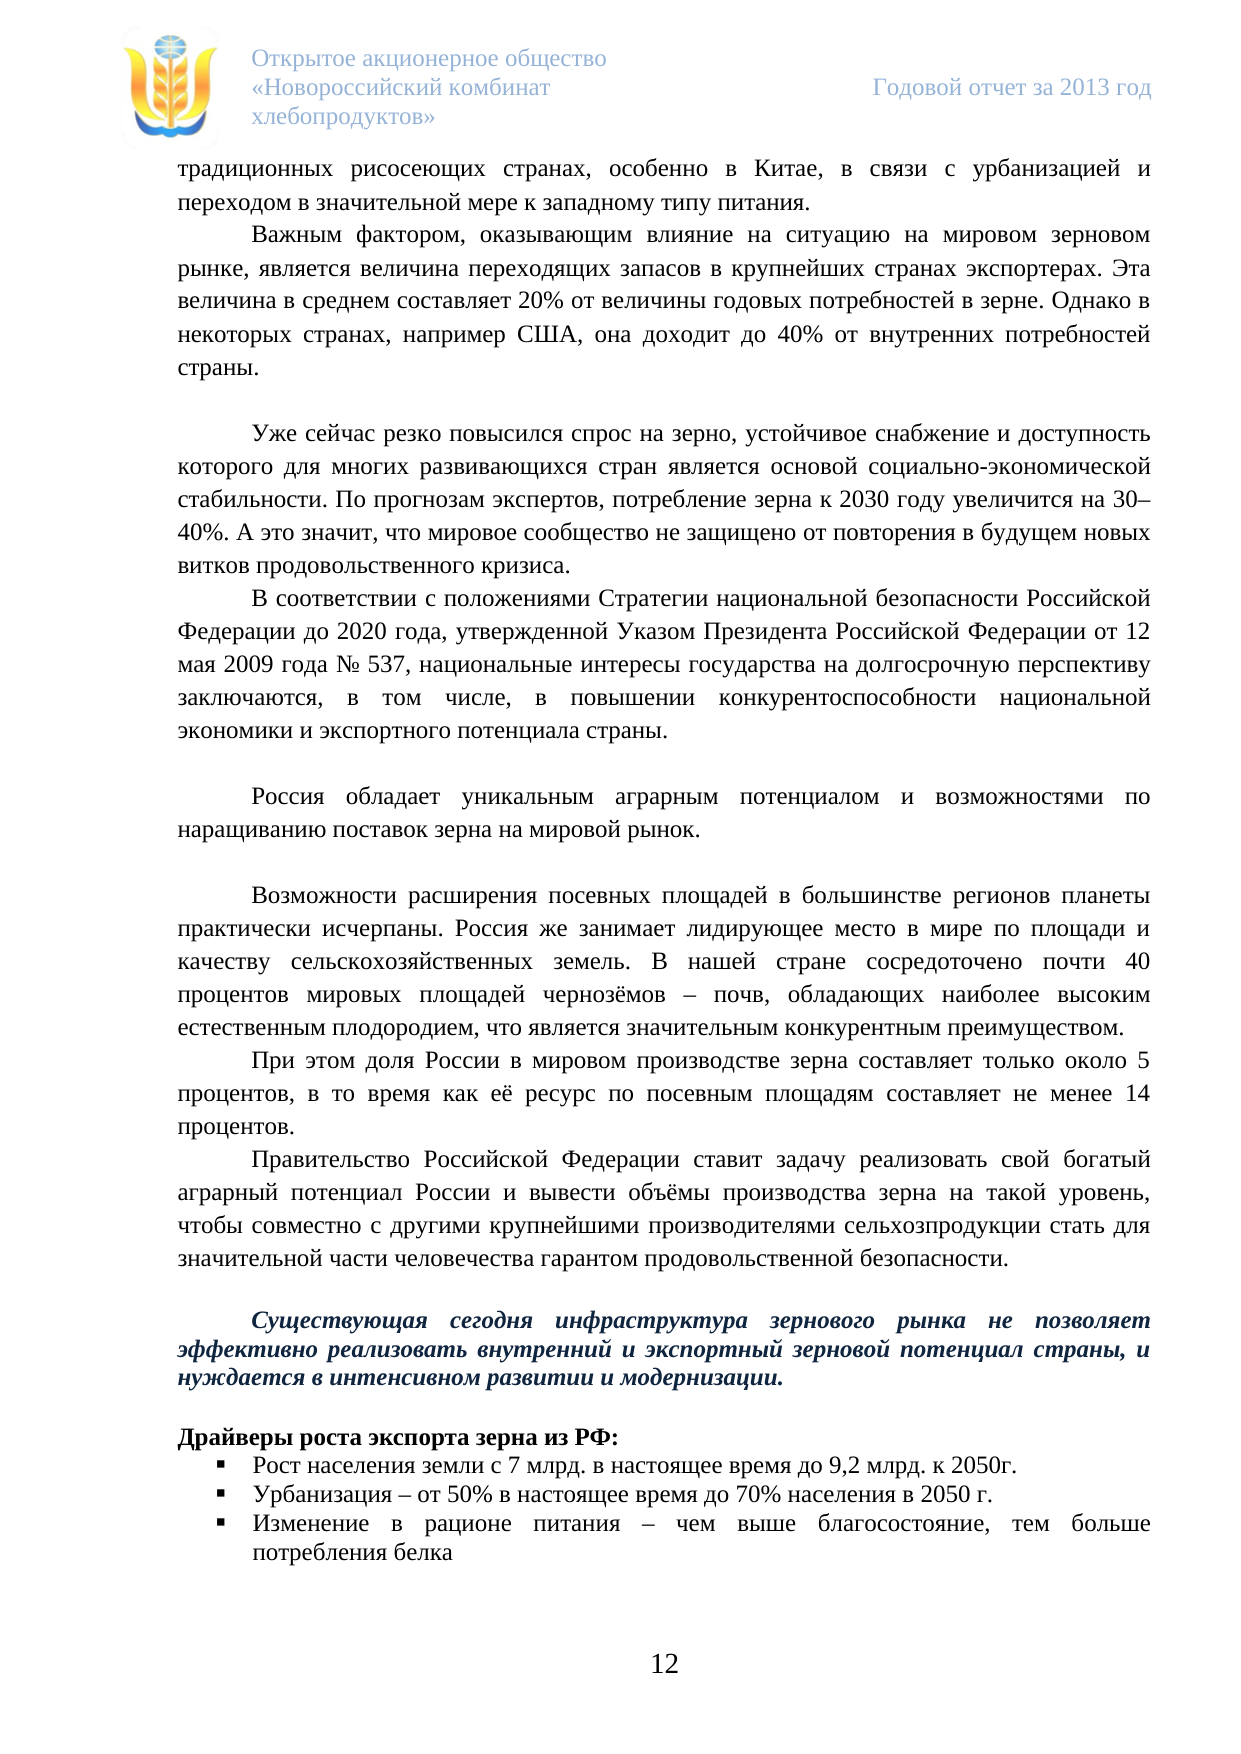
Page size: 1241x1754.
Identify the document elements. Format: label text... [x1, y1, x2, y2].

text Правительство Российской Федерации ставит задачу реализовать свой богатый аграрный потенциал России и вывести объёмы производства зерна на такой уровень, чтобы совместно с другими крупнейшими производителями сельхозпродукции стать для значительной части человечества гарантом продовольственной безопасности. [177, 1144, 1152, 1272]
text Возможности расширения посевных площадей в большинстве регионов планеты практически исчерпаны. Россия же занимает лидирующее место в мире по площади и качеству сельскохозяйственных земель. В нашей стране сосредоточено почти 40 процентов мировых площадей чернозёмов – почв, обладающих наиболее высоким естественным плодородием, что является значительным конкурентным преимуществом. [177, 880, 1152, 1041]
text Уже сейчас резко повысился спрос на зерно, устойчивое снабжение и доступность которого для многих развивающихся стран является основой социально-экономической стабильности. По прогнозам экспертов, потребление зерна к 2030 году увеличится на 30–40%. А это значит, что мировое сообщество не защищено от повторения в будущем новых витков продовольственного кризиса. [177, 418, 1152, 578]
picture [120, 26, 220, 150]
list Изменение в рационе питания – чем выше благосостояние, тем больше потребления белка [215, 1508, 1152, 1566]
text Существующая сегодня инфраструктура зернового рынка не позволяет эффективно реализовать внутренний и экспортный зерновой потенциал страны, и нуждается в интенсивном развитии и модернизации. [177, 1305, 1152, 1391]
list Урбанизация – от 50% в настоящее время до 70% населения в 2050 г. [215, 1479, 1152, 1508]
text В соответствии с положениями Стратегии национальной безопасности Российской Федерации до 2020 года, утвержденной Указом Президента Российской Федерации от 12 мая 2009 года № 537, национальные интересы государства на долгосрочную перспективу заключаются, в том числе, в повышении конкурентоспособности национальной экономики и экспортного потенциала страны. [177, 583, 1152, 744]
text Драйверы роста экспорта зерна из РФ: [177, 1422, 1152, 1451]
list Рост населения земли с 7 млрд. в настоящее время до 9,2 млрд. к 2050г. [215, 1451, 1152, 1479]
text Россия обладает уникальным аграрным потенциалом и возможностями по наращиванию поставок зерна на мировой рынок. [177, 781, 1152, 843]
text Важным фактором, оказывающим влияние на ситуацию на мировом зерновом рынке, является величина переходящих запасов в крупнейших странах экспортерах. Эта величина в среднем составляет 20% от величины годовых потребностей в зерне. Однако в некоторых странах, например США, она доходит до 40% от внутренних потребностей страны. [177, 219, 1152, 380]
text При этом доля России в мировом производстве зерна составляет только около 5 процентов, в то время как её ресурс по посевным площадям составляет не менее 14 процентов. [177, 1045, 1152, 1140]
